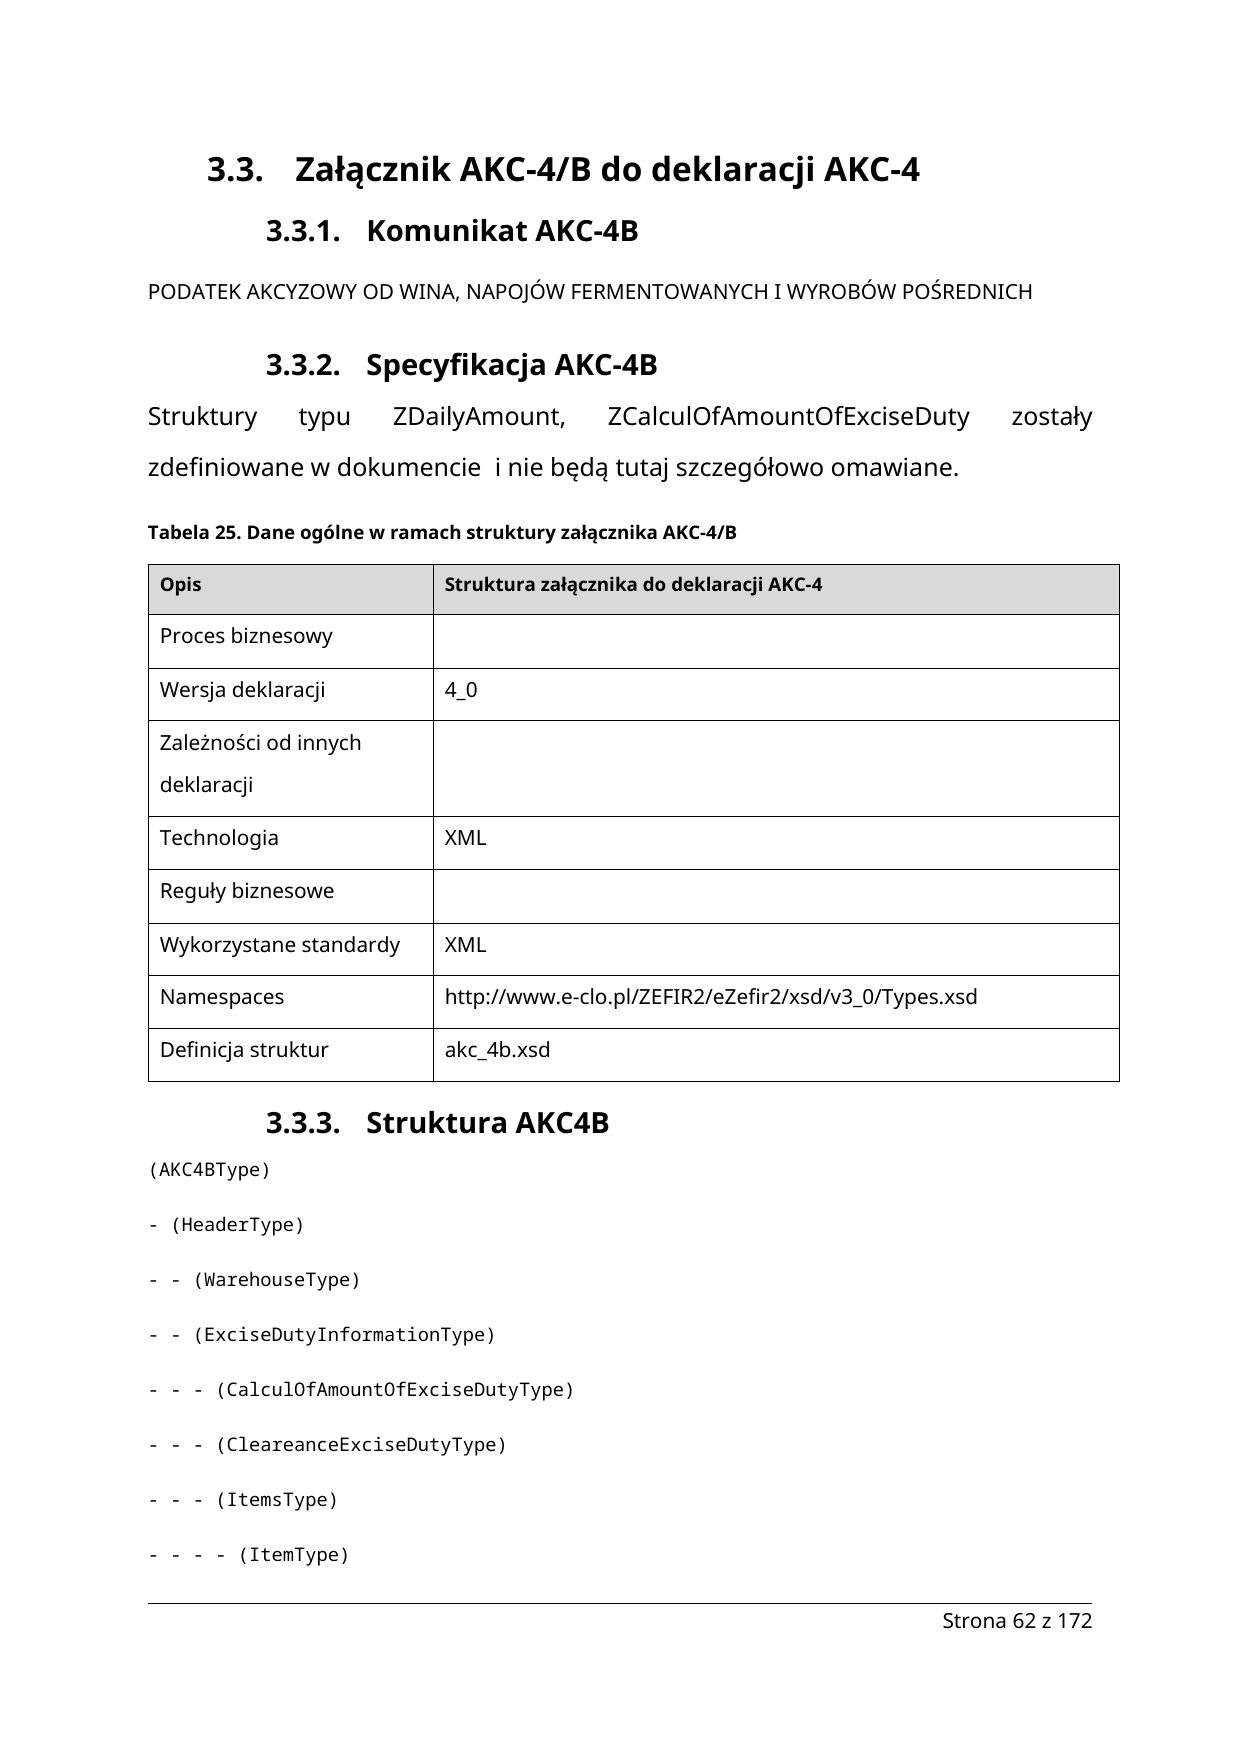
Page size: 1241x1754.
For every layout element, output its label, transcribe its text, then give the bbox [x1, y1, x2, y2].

table_cell Technologia [149, 817, 433, 868]
table_cell XML [434, 817, 1119, 868]
table_cell Reguły biznesowe [149, 870, 433, 922]
text Struktury typu ZDailyAmount, ZCalculOfAmountOfExciseDuty zostały zdefiniowane w dokumencie A1 i nie będą tutaj szczegółowo omawiane. [148, 399, 1092, 484]
table_cell Wykorzystane standardy [149, 924, 433, 975]
table_cell [434, 870, 1119, 922]
table_cell Zależności od innych deklaracji [149, 721, 433, 816]
text - - (WarehouseType) [148, 1266, 1092, 1292]
table_cell Wersja deklaracji [149, 669, 433, 720]
text - - - (CleareanceExciseDutyType) [148, 1431, 1092, 1457]
table_cell Namespaces [149, 976, 433, 1028]
table_header Struktura załącznika do deklaracji AKC-4 [434, 565, 1119, 614]
text - - - (CalculOfAmountOfExciseDutyType) [148, 1376, 1092, 1402]
subtitle Specyfikacja AKC-4B [266, 349, 1092, 382]
text - - - (ItemsType) [148, 1486, 1092, 1511]
subtitle Struktura AKC4B [266, 1107, 1092, 1140]
text - - (ExciseDutyInformationType) [148, 1321, 1092, 1347]
text - (HeaderType) [148, 1211, 1092, 1237]
table_cell [434, 615, 1119, 668]
table_cell 4_0 [434, 669, 1119, 720]
table_cell http://www.e-clo.pl/ZEFIR2/eZefir2/xsd/v3_0/Types.xsd [434, 976, 1119, 1028]
text - - - - (ItemType) [148, 1541, 1092, 1566]
table_cell akc_4b.xsd [434, 1029, 1119, 1081]
text (AKC4BType) [148, 1157, 1092, 1182]
subtitle Załącznik AKC-4/B do deklaracji AKC-4 [207, 148, 1092, 189]
table_cell Definicja struktur [149, 1029, 433, 1081]
table_header Opis [149, 565, 433, 614]
table_cell XML [434, 924, 1119, 975]
table_cell [434, 721, 1119, 816]
table_cell Proces biznesowy [149, 615, 433, 668]
subtitle Komunikat AKC-4B [266, 214, 1092, 248]
text PODATEK AKCYZOWY OD WINA, NAPOJÓW FERMENTOWANYCH I WYROBÓW POŚREDNICH [148, 277, 1092, 305]
